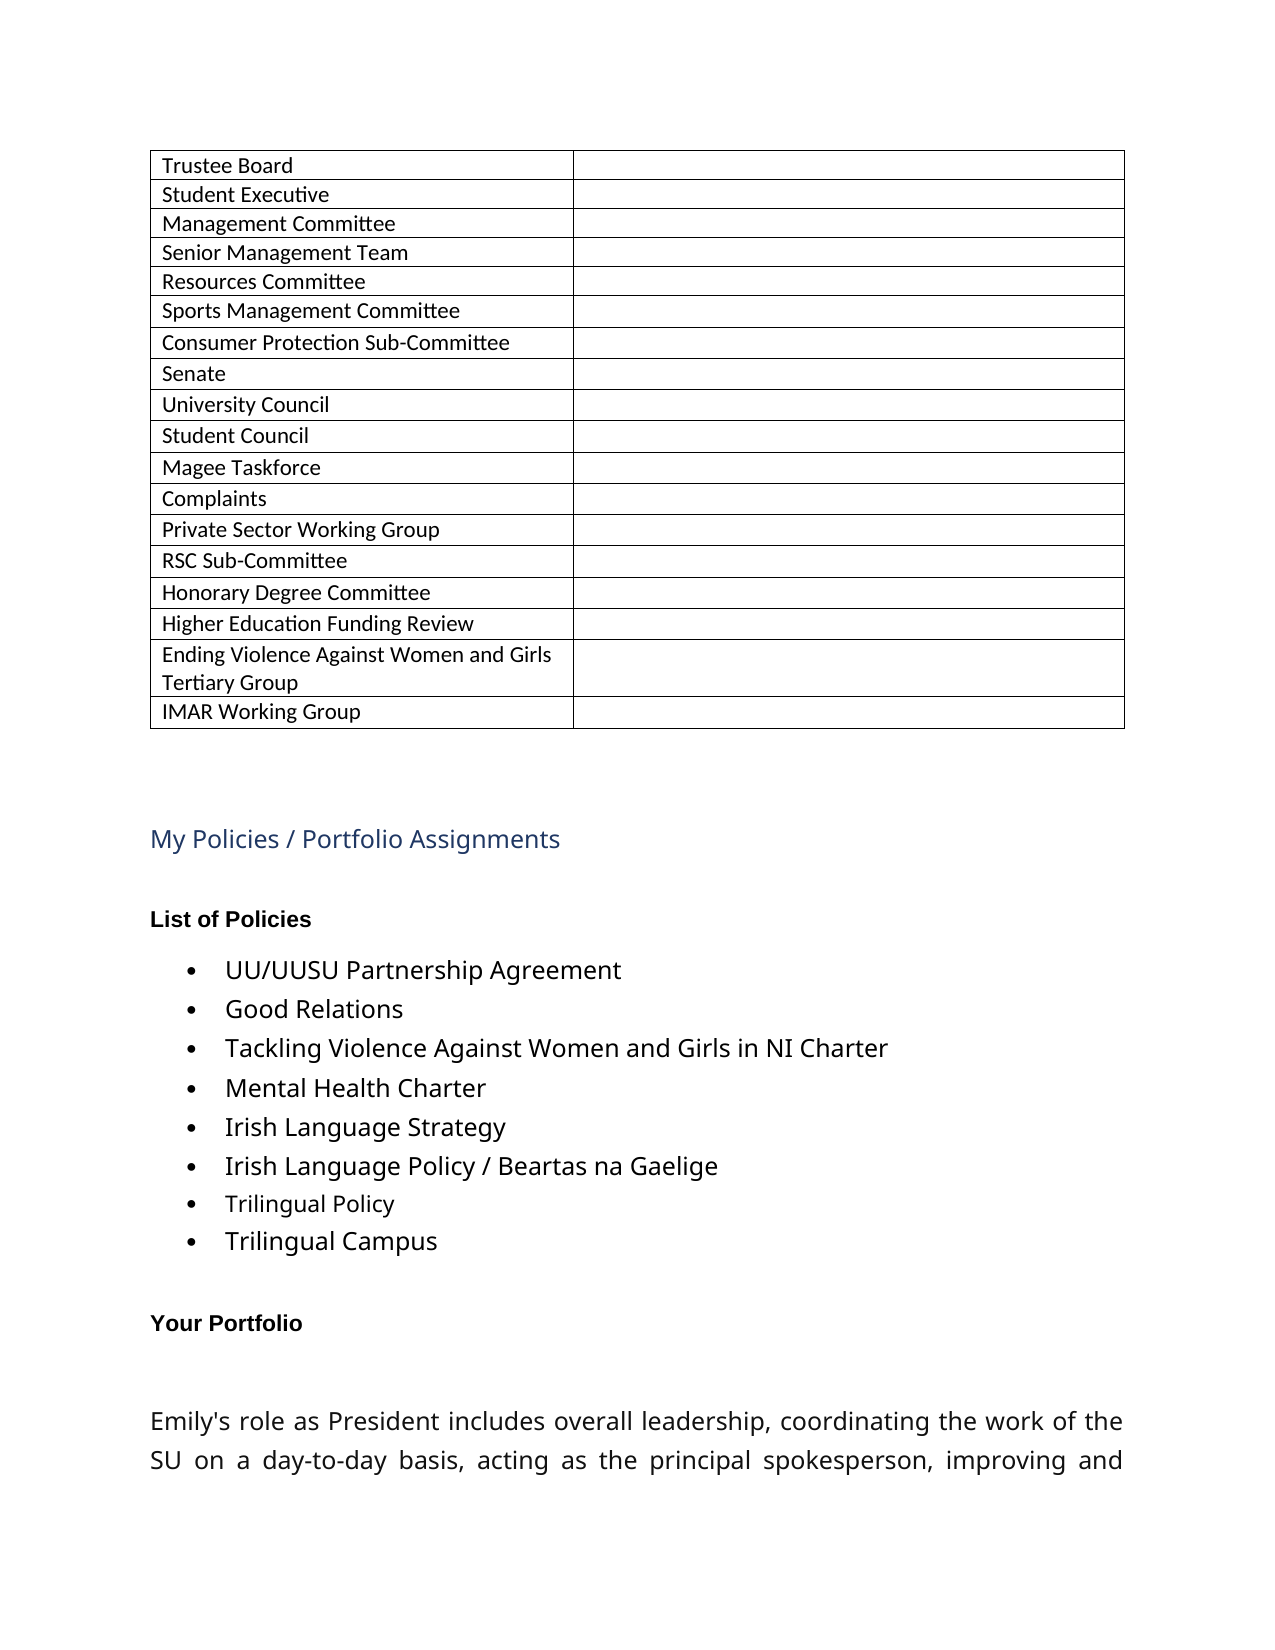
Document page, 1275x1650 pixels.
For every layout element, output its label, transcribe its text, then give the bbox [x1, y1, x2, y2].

table_cell Ending Violence Against Women and Girls Tertiary Group [151, 640, 573, 696]
table_cell Honorary Degree Committee [151, 578, 573, 608]
subtitle My Policies / Portfolio Assignments [150, 822, 1125, 856]
table_cell [574, 359, 1124, 389]
list Mental Health Charter [187, 1070, 1125, 1104]
table_cell [574, 546, 1124, 577]
list Good Relations [187, 992, 1125, 1026]
table_cell Student Executive [151, 180, 573, 208]
table_cell Higher Education Funding Review [151, 609, 573, 639]
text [150, 1403, 1125, 1477]
list Irish Language Strategy [187, 1109, 1125, 1143]
table_cell Student Council [151, 421, 573, 452]
list UU/UUSU Partnership Agreement [187, 953, 1125, 987]
table_cell [574, 421, 1124, 452]
table_cell [574, 390, 1124, 420]
list Trilingual Campus [187, 1224, 1125, 1258]
table_cell Senior Management Team [151, 238, 573, 266]
table_cell [574, 484, 1124, 514]
table_cell Sports Management Committee [151, 296, 573, 327]
table_cell IMAR Working Group [151, 697, 573, 727]
text Your Portfolio [150, 1310, 1125, 1336]
table_cell [574, 180, 1124, 208]
list Tackling Violence Against Women and Girls in NI Charter [187, 1031, 1125, 1065]
table_cell Consumer Protection Sub-Committee [151, 328, 573, 358]
table_cell University Council [151, 390, 573, 420]
table_cell RSC Sub-Committee [151, 546, 573, 577]
list Trilingual Policy [187, 1188, 1125, 1219]
table_cell [574, 238, 1124, 266]
table_cell Complaints [151, 484, 573, 514]
table_cell [574, 296, 1124, 327]
table_cell Senate [151, 359, 573, 389]
table_cell Trustee Board [151, 151, 573, 179]
table_cell Resources Committee [151, 267, 573, 295]
table_cell [574, 453, 1124, 483]
table_cell [574, 640, 1124, 696]
table_cell Private Sector Working Group [151, 515, 573, 545]
text List of Policies [150, 906, 1125, 932]
table_cell [574, 151, 1124, 179]
table_cell [574, 697, 1124, 727]
table_cell [574, 328, 1124, 358]
table_cell [574, 267, 1124, 295]
table_cell Magee Taskforce [151, 453, 573, 483]
table_cell [574, 515, 1124, 545]
table_cell [574, 609, 1124, 639]
table_cell Management Committee [151, 209, 573, 237]
list Irish Language Policy / Beartas na Gaelige [187, 1148, 1125, 1183]
table_cell [574, 209, 1124, 237]
table_cell [574, 578, 1124, 608]
